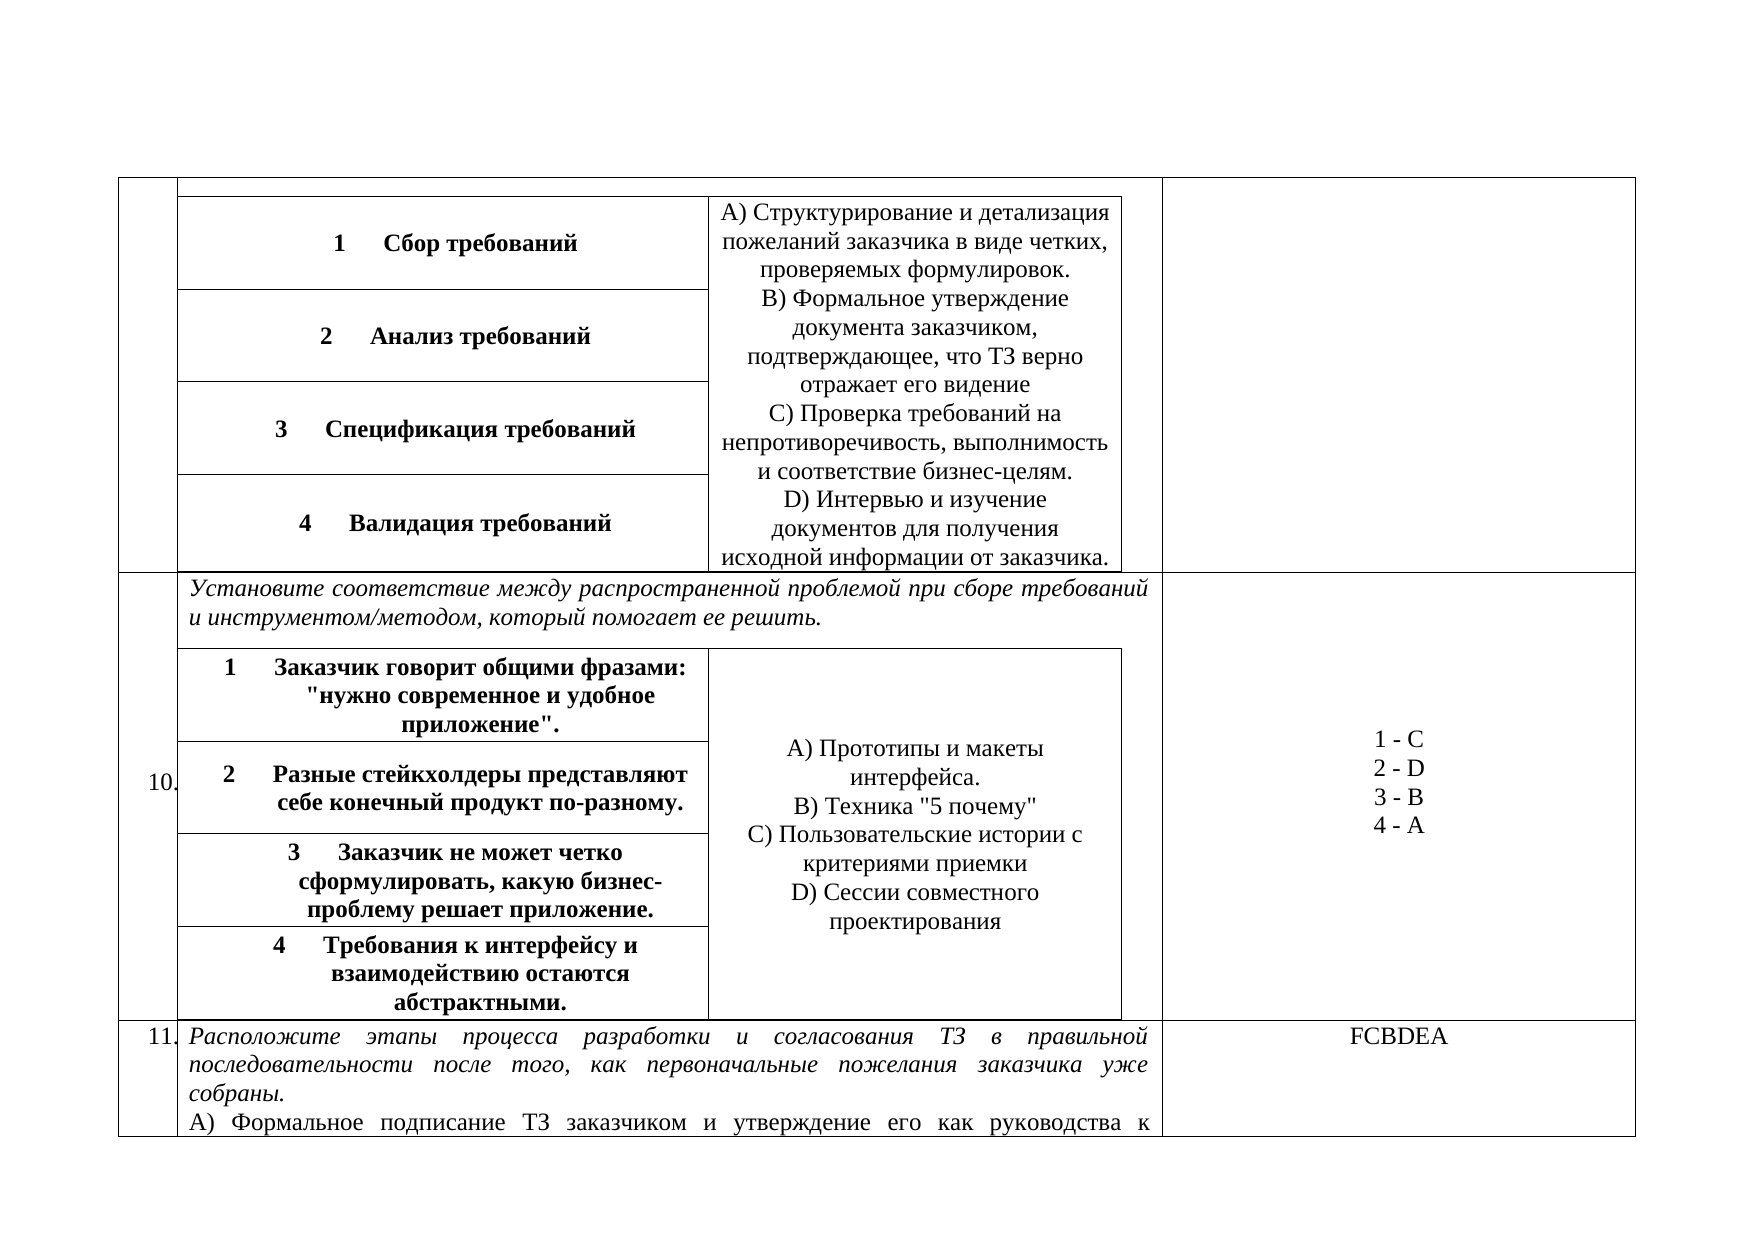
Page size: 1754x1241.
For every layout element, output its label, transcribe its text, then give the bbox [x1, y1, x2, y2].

table_cell [119, 1021, 177, 1136]
table_cell FCBDEA [1163, 1021, 1635, 1136]
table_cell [1163, 178, 1635, 572]
table_cell [119, 178, 177, 572]
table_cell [178, 178, 1162, 572]
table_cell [178, 1021, 1162, 1136]
table_cell [119, 573, 177, 1020]
table_cell Установите соответствие между распространенной проблемой при сборе требований и инструментом/методом, который помогает ее решить. [178, 573, 1162, 1020]
table_cell 1 - C 2 - D 3 - B 4 - A [1163, 573, 1635, 1020]
